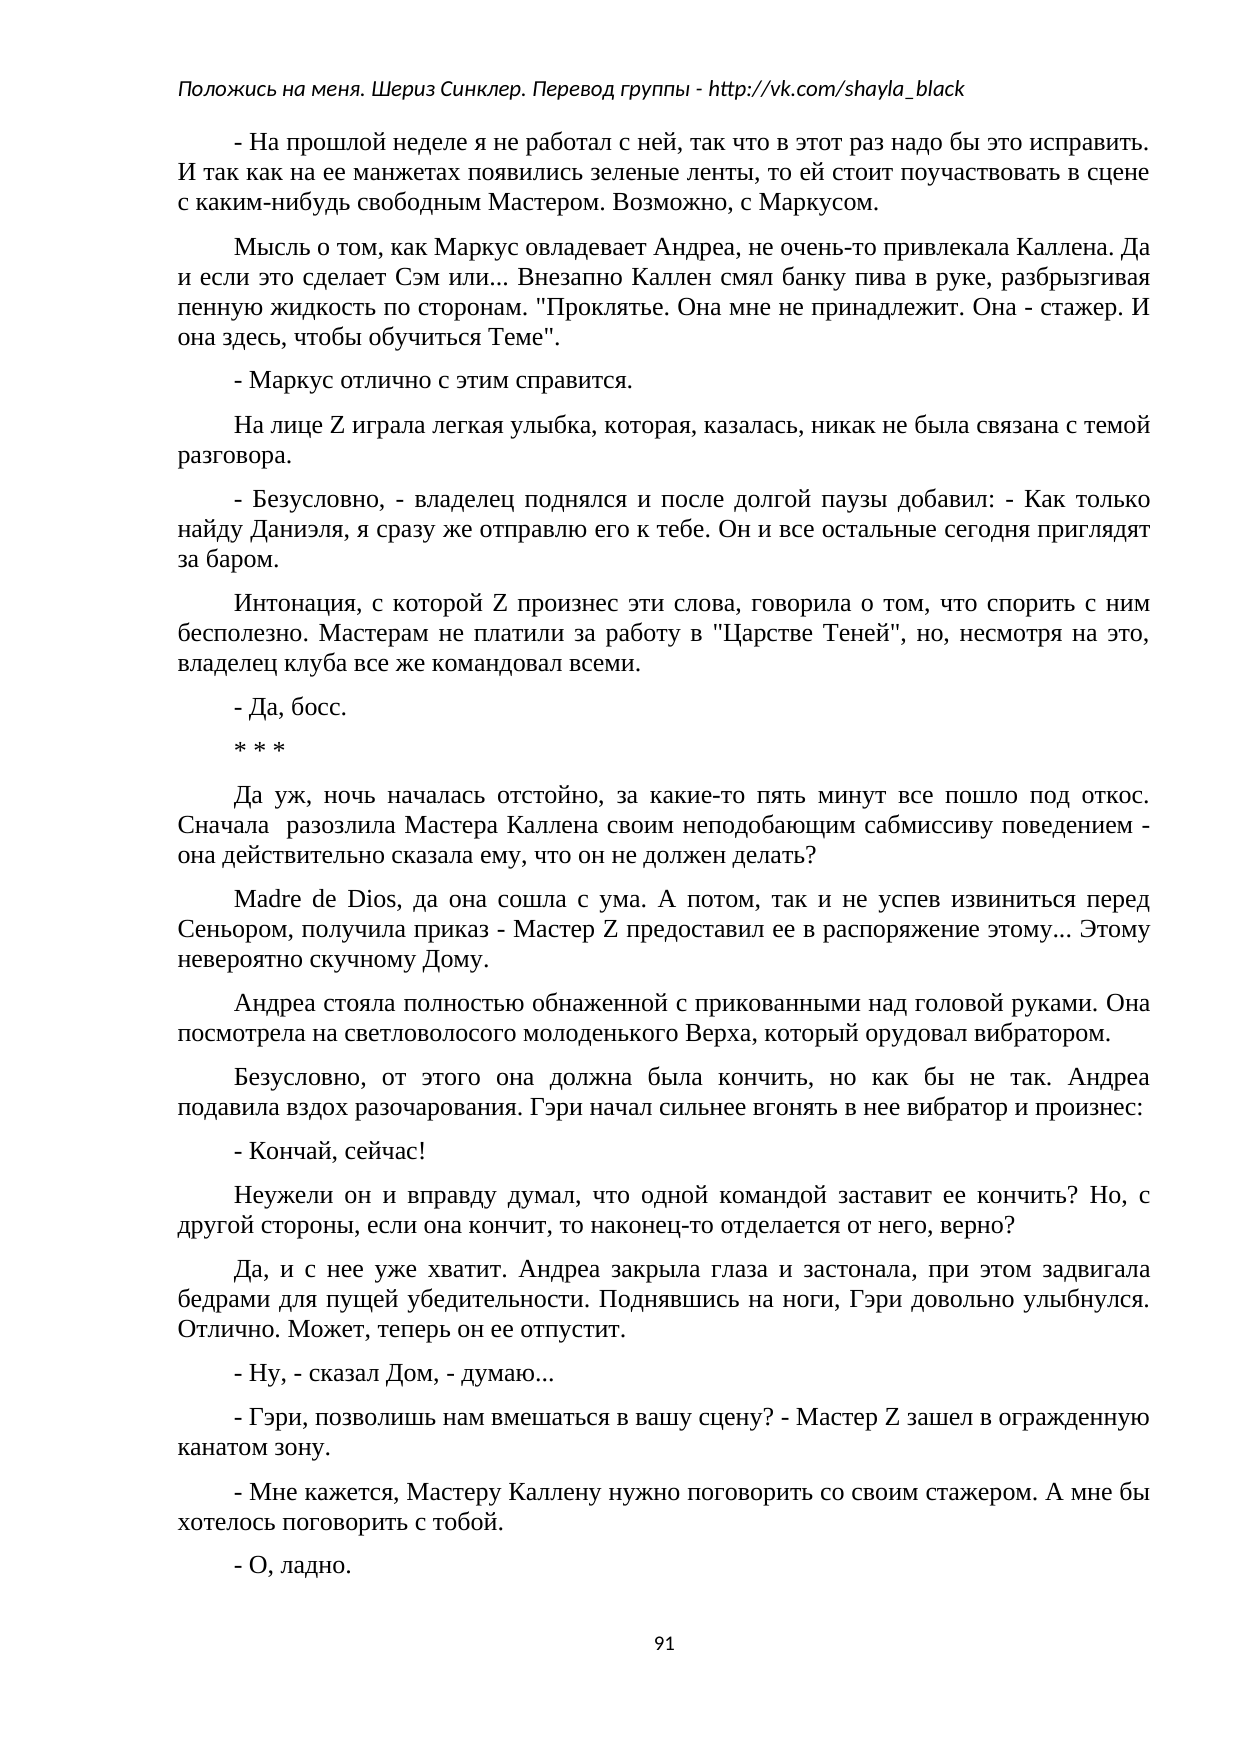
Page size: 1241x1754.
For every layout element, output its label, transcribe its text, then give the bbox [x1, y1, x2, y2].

text Неужели он и вправду думал, что одной командой заставит ее кончить? Но, с другой стороны, если она кончит, то наконец-то отделается от него, верно? [177, 1179, 1152, 1239]
text Madre de Dios, да она сошла с ума. А потом, так и не успев извиниться перед Сеньором, получила приказ - Мастер Z предоставил ее в распоряжение этому... Этому невероятно скучному Дому. [177, 883, 1152, 973]
text - Маркус отлично с этим справится. [177, 364, 1152, 394]
text - Гэри, позволишь нам вмешаться в вашу сцену? - Мастер Z зашел в огражденную канатом зону. [177, 1401, 1152, 1461]
text На лице Z играла легкая улыбка, которая, казалась, никак не была связана с темой разговора. [177, 409, 1152, 469]
text Мысль о том, как Маркус овладевает Андреа, не очень-то привлекала Каллена. Да и если это сделает Сэм или... Внезапно Каллен смял банку пива в руке, разбрызгивая пенную жидкость по сторонам. "Проклятье. Она мне не принадлежит. Она - стажер. И она здесь, чтобы обучиться Теме". [177, 231, 1152, 351]
text - Кончай, сейчас! [177, 1135, 1152, 1165]
text - На прошлой неделе я не работал с ней, так что в этот раз надо бы это исправить. И так как на ее манжетах появились зеленые ленты, то ей стоит поучаствовать в сцене с каким-нибудь свободным Мастером. Возможно, с Маркусом. [177, 126, 1152, 216]
text Безусловно, от этого она должна была кончить, но как бы не так. Андреа подавила вздох разочарования. Гэри начал сильнее вгонять в нее вибратор и произнес: [177, 1061, 1152, 1121]
text - Мне кажется, Мастеру Каллену нужно поговорить со своим стажером. А мне бы хотелось поговорить с тобой. [177, 1476, 1152, 1536]
text * * * [177, 735, 1152, 765]
text Да, и с нее уже хватит. Андреа закрыла глаза и застонала, при этом задвигала бедрами для пущей убедительности. Поднявшись на ноги, Гэри довольно улыбнулся. Отлично. Может, теперь он ее отпустит. [177, 1253, 1152, 1343]
text - О, ладно. [177, 1549, 1152, 1579]
text - Безусловно, - владелец поднялся и после долгой паузы добавил: - Как только найду Даниэля, я сразу же отправлю его к тебе. Он и все остальные сегодня приглядят за баром. [177, 483, 1152, 573]
text - Да, босс. [177, 691, 1152, 721]
text Да уж, ночь началась отстойно, за какие-то пять минут все пошло под откос. Сначала разозлила Мастера Каллена своим неподобающим сабмиссиву поведением - она действительно сказала ему, что он не должен делать? [177, 779, 1152, 869]
text - Ну, - сказал Дом, - думаю... [177, 1357, 1152, 1387]
text Андреа стояла полностью обнаженной с прикованными над головой руками. Она посмотрела на светловолосого молоденького Верха, который орудовал вибратором. [177, 987, 1152, 1047]
text Интонация, с которой Z произнес эти слова, говорила о том, что спорить с ним бесполезно. Мастерам не платили за работу в "Царстве Теней", но, несмотря на это, владелец клуба все же командовал всеми. [177, 587, 1152, 677]
